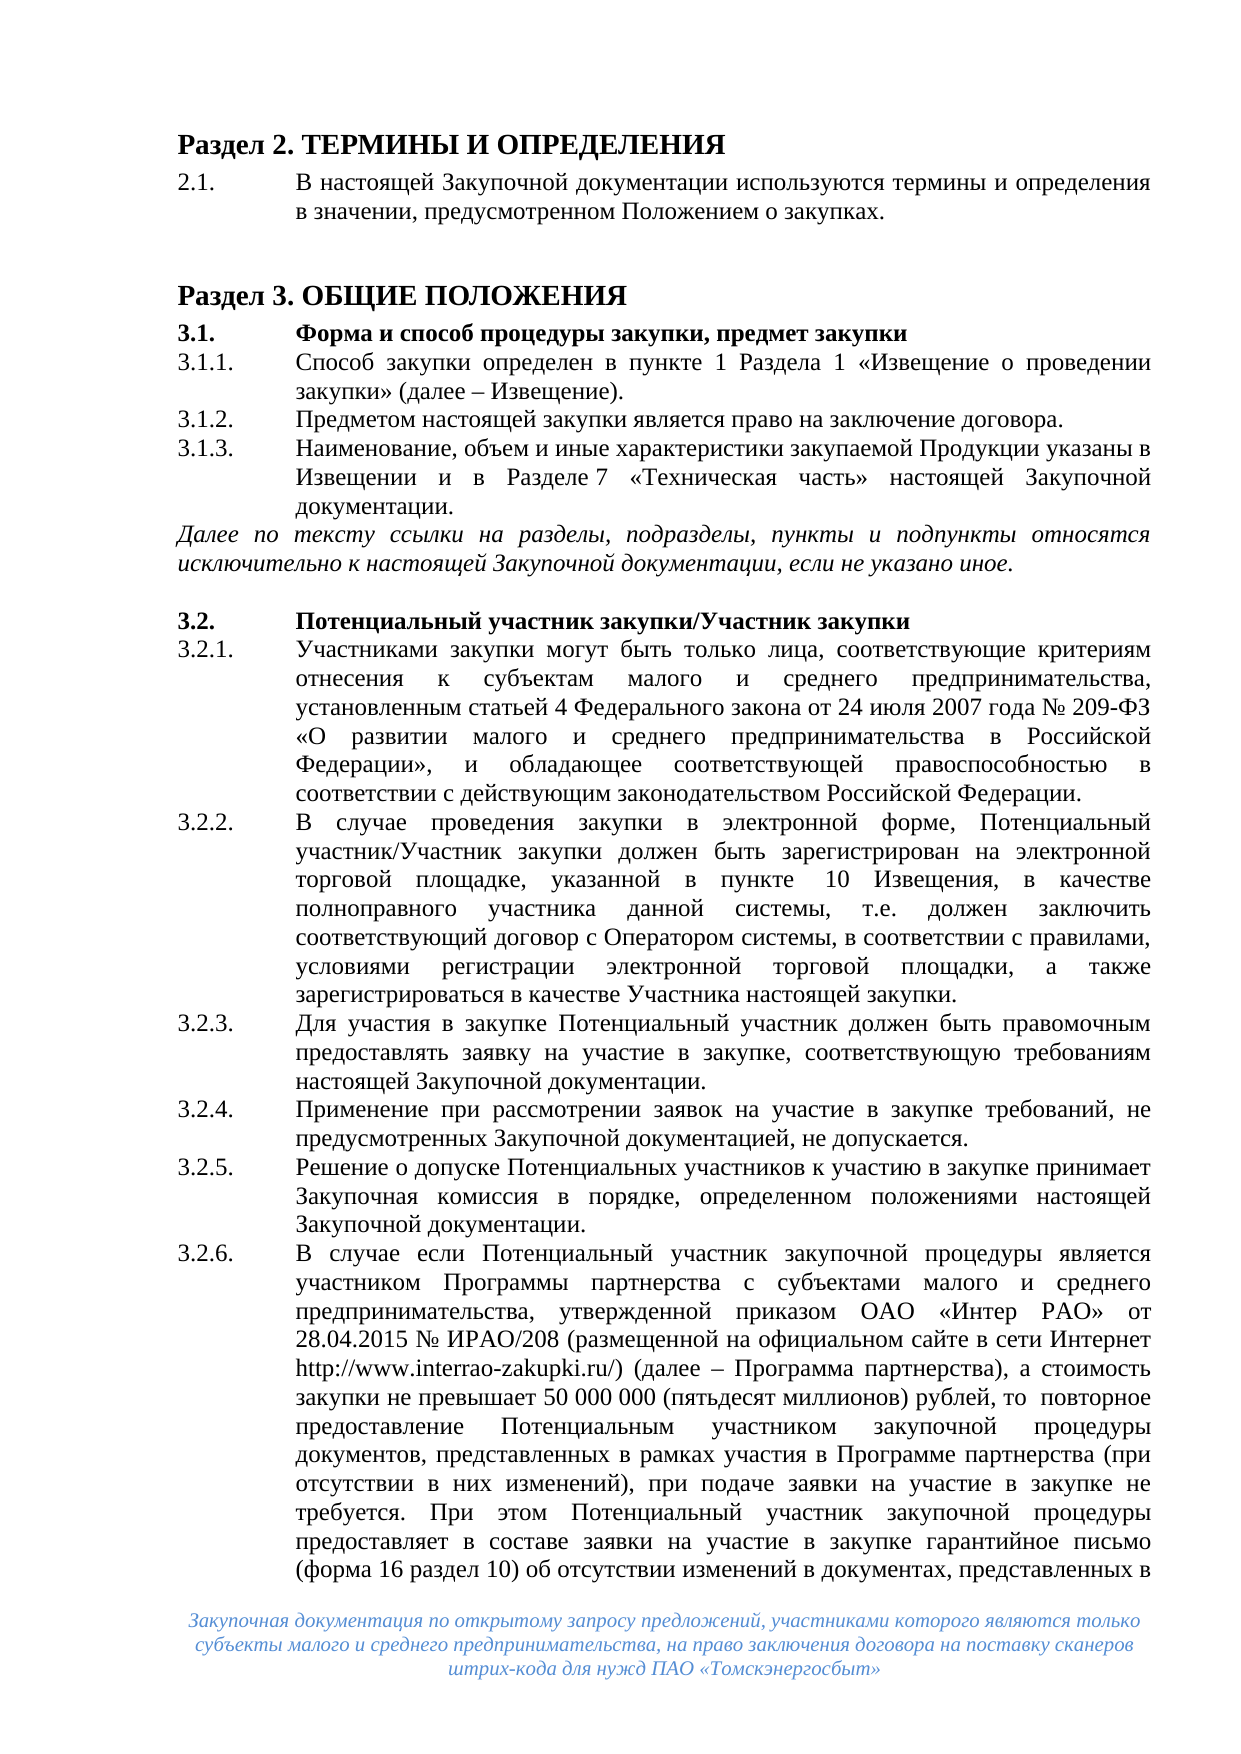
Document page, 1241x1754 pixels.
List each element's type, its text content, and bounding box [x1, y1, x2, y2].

list Применение при рассмотрении заявок на участие в закупке требований, не предусмотренных Закупочной документацией, не допускается. [177, 1094, 1152, 1152]
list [177, 1238, 1152, 1583]
subtitle Раздел 3. ОБЩИЕ ПОЛОЖЕНИЯ [177, 278, 1152, 312]
list Способ закупки определен в пункте 1 Раздела 1 «Извещение о проведении закупки» (далее – Извещение). [177, 347, 1152, 404]
list Потенциальный участник закупки/Участник закупки [177, 606, 1152, 634]
list Для участия в закупке Потенциальный участник должен быть правомочным предоставлять заявку на участие в закупке, соответствующую требованиям настоящей Закупочной документации. [177, 1008, 1152, 1094]
text 2.1. В настоящей Закупочной документации используются термины и определения в значении, предусмотренном Положением о закупках. [177, 167, 1152, 225]
list Форма и способ процедуры закупки, предмет закупки [177, 318, 1152, 347]
subtitle Раздел 2. ТЕРМИНЫ И ОПРЕДЕЛЕНИЯ [177, 127, 1152, 161]
list Участниками закупки могут быть только лица, соответствующие критериям отнесения к субъектам малого и среднего предпринимательства, установленным статьей 4 Федерального закона от 24 июля 2007 года № 209-ФЗ «О развитии малого и среднего предпринимательства в Российской Федерации», и обладающее соответствующей правоспособностью в соответствии с действующим законодательством Российской Федерации. [177, 634, 1152, 807]
list Решение о допуске Потенциальных участников к участию в закупке принимает Закупочная комиссия в порядке, определенном положениями настоящей Закупочной документации. [177, 1152, 1152, 1238]
text Далее по тексту ссылки на разделы, подразделы, пункты и подпункты относятся исключительно к настоящей Закупочной документации, если не указано иное. [177, 519, 1152, 577]
list Наименование, объем и иные характеристики закупаемой Продукции указаны в Извещении и в Разделе 7 «Техническая часть» настоящей Закупочной документации. [177, 433, 1152, 519]
list Предметом настоящей закупки является право на заключение договора. [177, 404, 1152, 433]
list В случае проведения закупки в электронной форме, Потенциальный участник/Участник закупки должен быть зарегистрирован на электронной торговой площадке, указанной в пункте 10 Извещения, в качестве полноправного участника данной системы, т.е. должен заключить соответствующий договор с Оператором системы, в соответствии с правилами, условиями регистрации электронной торговой площадки, а также зарегистрироваться в качестве Участника настоящей закупки. [177, 807, 1152, 1008]
